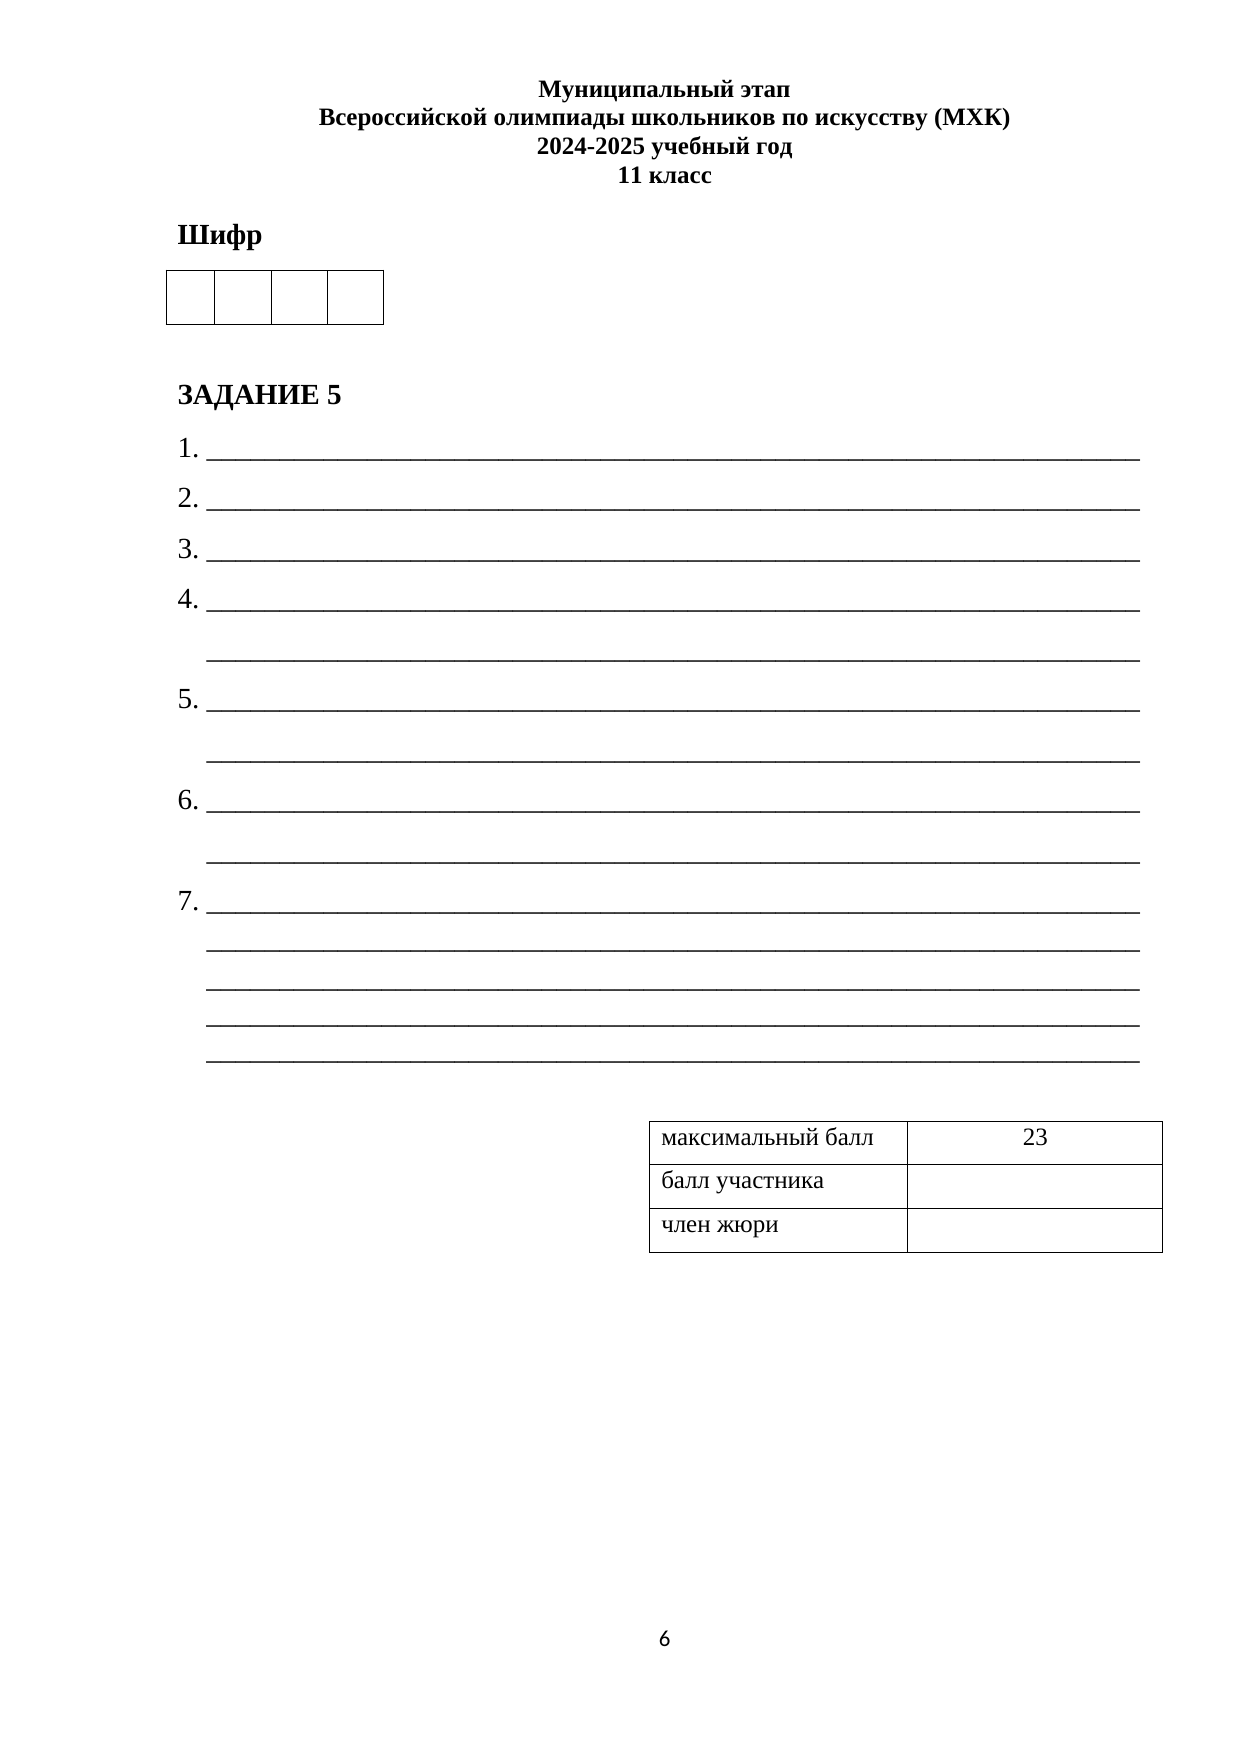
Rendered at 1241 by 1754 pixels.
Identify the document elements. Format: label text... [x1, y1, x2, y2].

text 5. ________________________________________________________________ [177, 682, 1152, 715]
table_cell член жюри [650, 1209, 907, 1252]
text 6. ________________________________________________________________ [177, 782, 1152, 816]
list ________________________________________________________________ [184, 1032, 1152, 1066]
table_header [328, 271, 383, 323]
list ________________________________________________________________ [184, 960, 1152, 993]
text Шифр [177, 217, 1152, 250]
text 1. ________________________________________________________________ [177, 430, 1152, 464]
table_header максимальный балл [650, 1122, 907, 1164]
text ________________________________________________________________ [177, 732, 1152, 766]
text 4. ________________________________________________________________ [177, 581, 1152, 614]
table_cell балл участника [650, 1165, 907, 1208]
text 7. ________________________________________________________________ [177, 883, 1152, 916]
table_cell [908, 1209, 1162, 1252]
text ЗАДАНИЕ 5 [177, 377, 1152, 411]
text ________________________________________________________________ [177, 631, 1152, 665]
table_header [167, 271, 214, 323]
text ________________________________________________________________ [177, 921, 1152, 955]
table_header [272, 271, 327, 323]
text 3. ________________________________________________________________ [177, 531, 1152, 564]
text ________________________________________________________________ [177, 833, 1152, 866]
list ________________________________________________________________ [184, 996, 1152, 1030]
text 2. ________________________________________________________________ [177, 480, 1152, 514]
table_header 23 [908, 1122, 1162, 1164]
table_cell [908, 1165, 1162, 1208]
table_header [215, 271, 271, 323]
